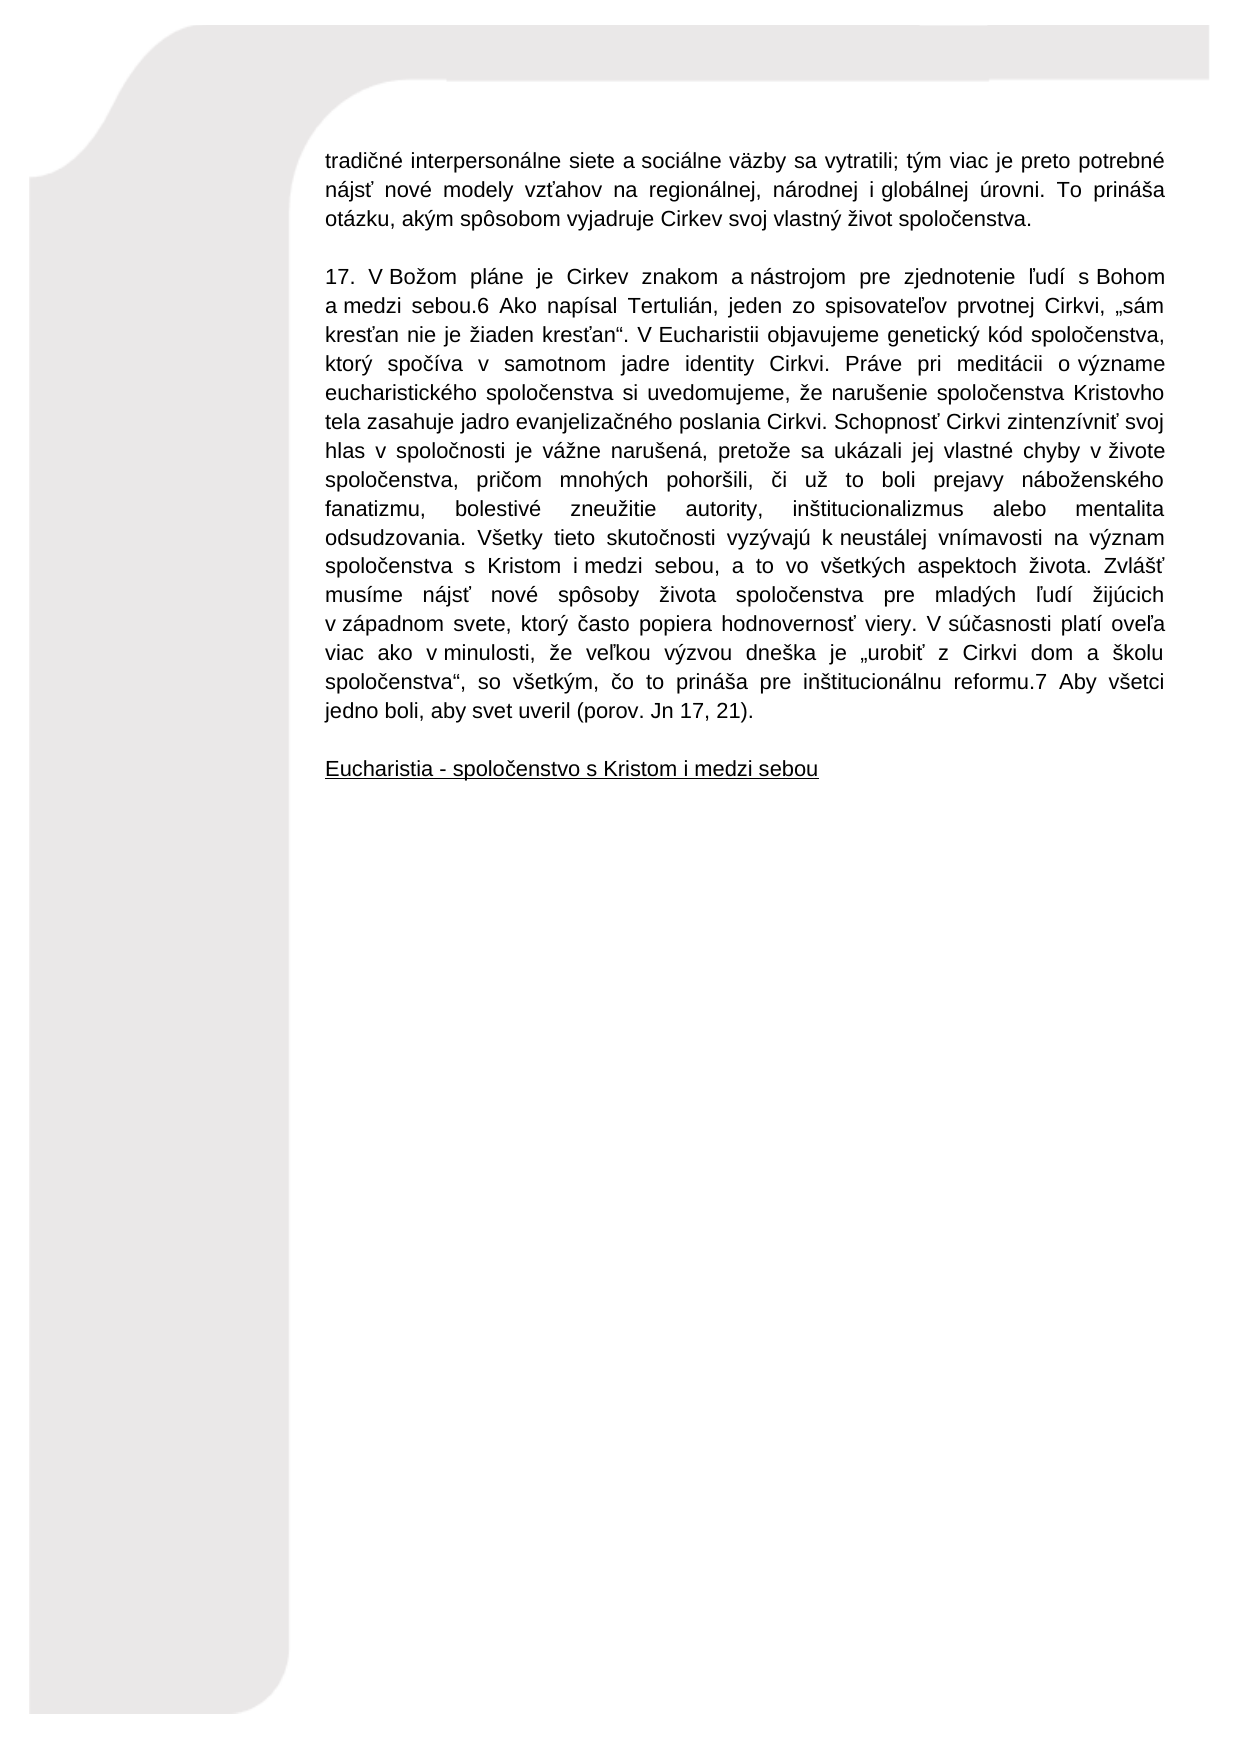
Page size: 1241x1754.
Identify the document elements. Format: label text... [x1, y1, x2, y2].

text Eucharistia - spoločenstvo s Kristom i medzi sebou [325, 756, 1165, 781]
picture [29, 25, 1210, 1714]
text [325, 148, 1165, 231]
text 17. V Božom pláne je Cirkev znakom a nástrojom pre zjednotenie ľudí s Bohom a medzi sebou.6 Ako napísal Tertulián, jeden zo spisovateľov prvotnej Cirkvi, „sám kresťan nie je žiaden kresťan“. V Eucharistii objavujeme genetický kód spoločenstva, ktorý spočíva v samotnom jadre identity Cirkvi. Práve pri meditácii o význame eucharistického spoločenstva si uvedomujeme, že narušenie spoločenstva Kristovho tela zasahuje jadro evanjelizačného poslania Cirkvi. Schopnosť Cirkvi zintenzívniť svoj hlas v spoločnosti je vážne narušená, pretože sa ukázali jej vlastné chyby v živote spoločenstva, pričom mnohých pohoršili, či už to boli prejavy náboženského fanatizmu, bolestivé zneužitie autority, inštitucionalizmus alebo mentalita odsudzovania. Všetky tieto skutočnosti vyzývajú k neustálej vnímavosti na význam spoločenstva s Kristom i medzi sebou, a to vo všetkých aspektoch života. Zvlášť musíme nájsť nové spôsoby života spoločenstva pre mladých ľudí žijúcich v západnom svete, ktorý často popiera hodnovernosť viery. V súčasnosti platí oveľa viac ako v minulosti, že veľkou výzvou dneška je „urobiť z Cirkvi dom a školu spoločenstva“, so všetkým, čo to prináša pre inštitucionálnu reformu.7 Aby všetci jedno boli, aby svet uveril (porov. Jn 17, 21). [325, 264, 1165, 723]
